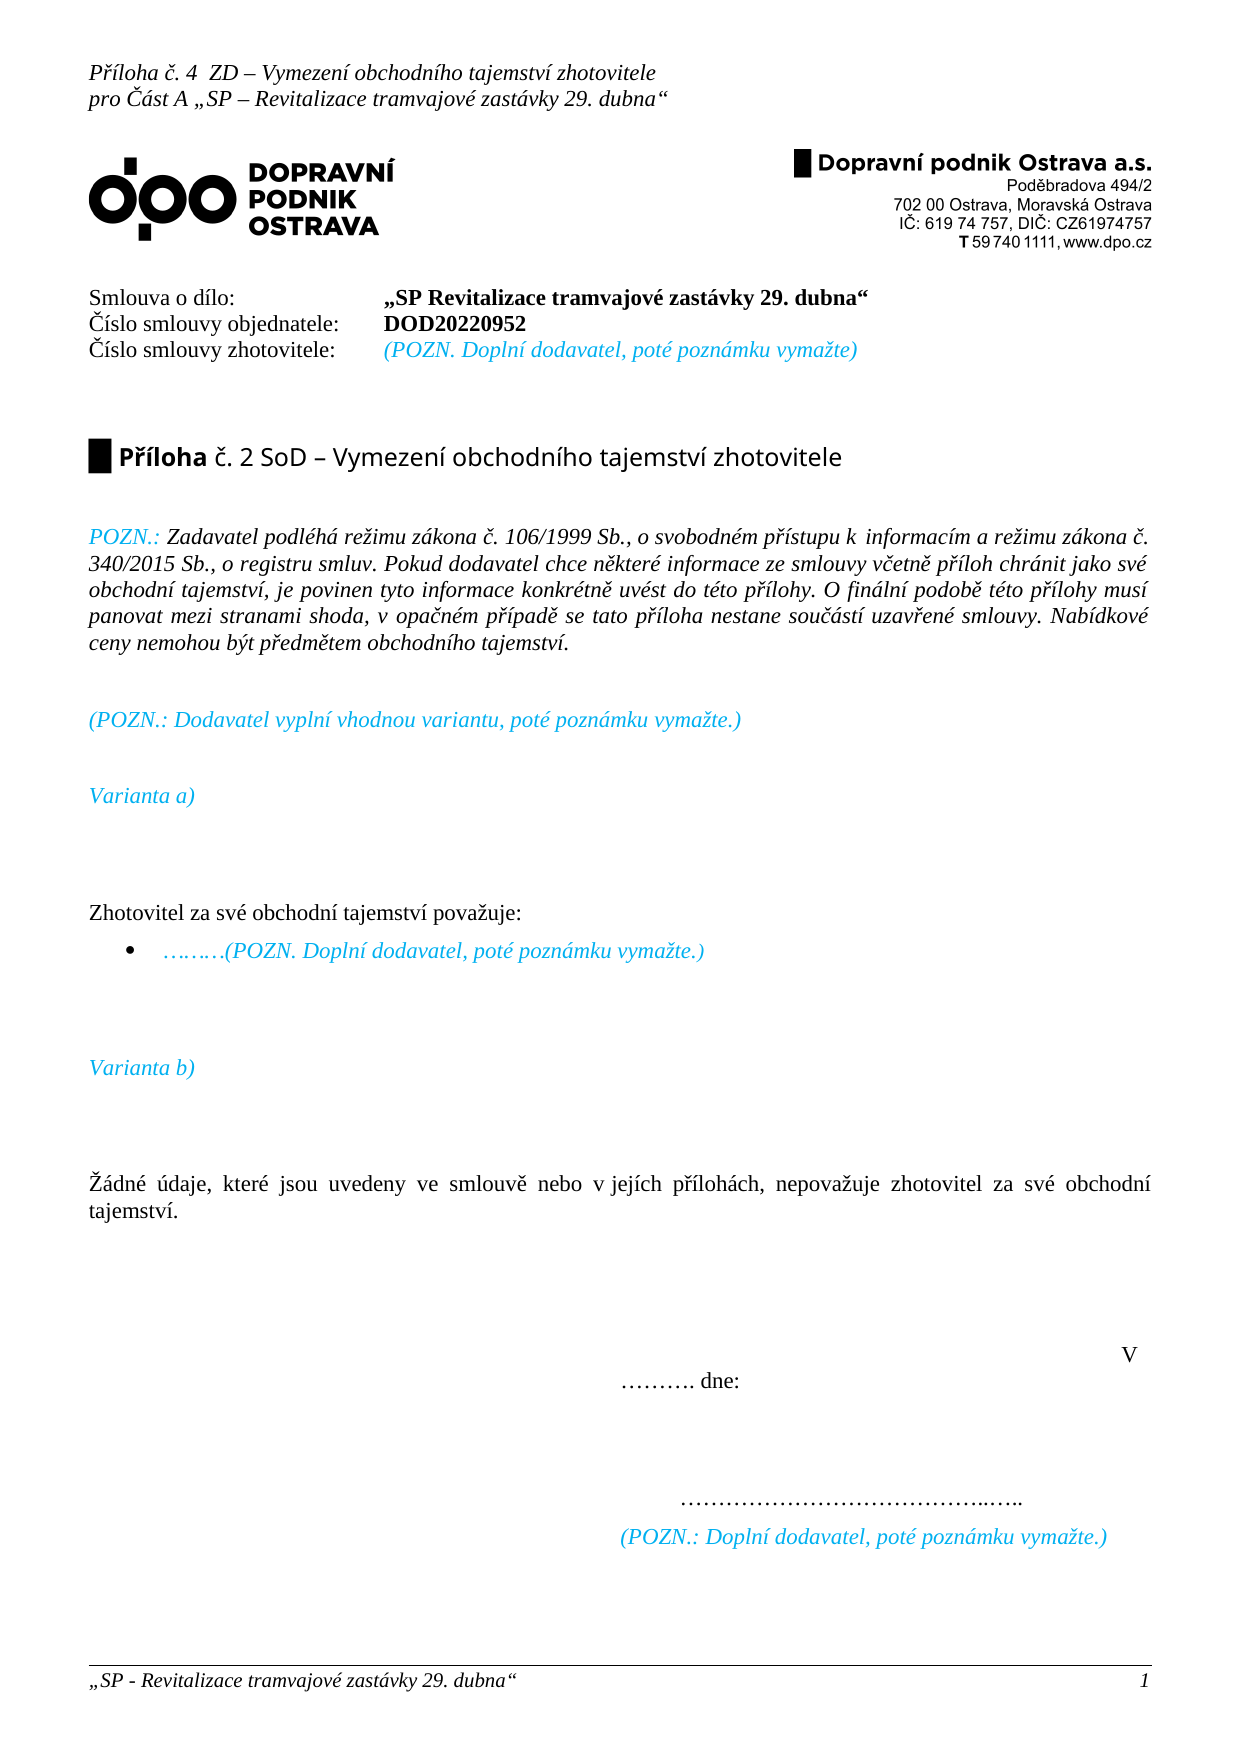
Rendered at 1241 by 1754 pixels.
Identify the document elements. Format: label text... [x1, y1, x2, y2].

text Žádné údaje, které jsou uvedeny ve smlouvě nebo v jejích přílohách, nepovažuje zhotovitel za své obchodní tajemství. [89, 1171, 1152, 1223]
text V ………. dne: [620, 1341, 1152, 1394]
text (POZN.: Doplní dodavatel, poté poznámku vymažte.) [29, 1523, 1152, 1549]
text Varianta b) [89, 1054, 1152, 1080]
text …………………………………..….. [620, 1484, 1152, 1510]
text Číslo smlouvy objednatele: DOD20220952 [89, 310, 1152, 336]
text POZN.: Zadavatel podléhá režimu zákona č. 106/1999 Sb., o svobodném přístupu k informacím a režimu zákona č. 340/2015 Sb., o registru smluv. Pokud dodavatel chce některé informace ze smlouvy včetně příloh chránit jako své obchodní tajemství, je povinen tyto informace konkrétně uvést do této přílohy. O finální podobě této přílohy musí panovat mezi stranami shoda, v opačném případě se tato příloha nestane součástí uzavřené smlouvy. Nabídkové ceny nemohou být předmětem obchodního tajemství. [89, 523, 1152, 655]
text Smlouva o dílo: „SP Revitalizace tramvajové zastávky 29. dubna“ [89, 284, 1152, 310]
text (POZN.: Dodavatel vyplní vhodnou variantu, poté poznámku vymažte.) [89, 707, 1152, 733]
subtitle Příloha č. 2 SoD – Vymezení obchodního tajemství zhotovitele [89, 438, 1152, 473]
list ………(POZN. Doplní dodavatel, poté poznámku vymažte.) [126, 937, 1152, 964]
picture [88, 157, 396, 241]
text Číslo smlouvy zhotovitele: (POZN. Doplní dodavatel, poté poznámku vymažte) [89, 336, 1152, 363]
picture [794, 149, 1152, 251]
text Zhotovitel za své obchodní tajemství považuje: [89, 898, 1152, 925]
text Varianta a) [89, 782, 1152, 808]
